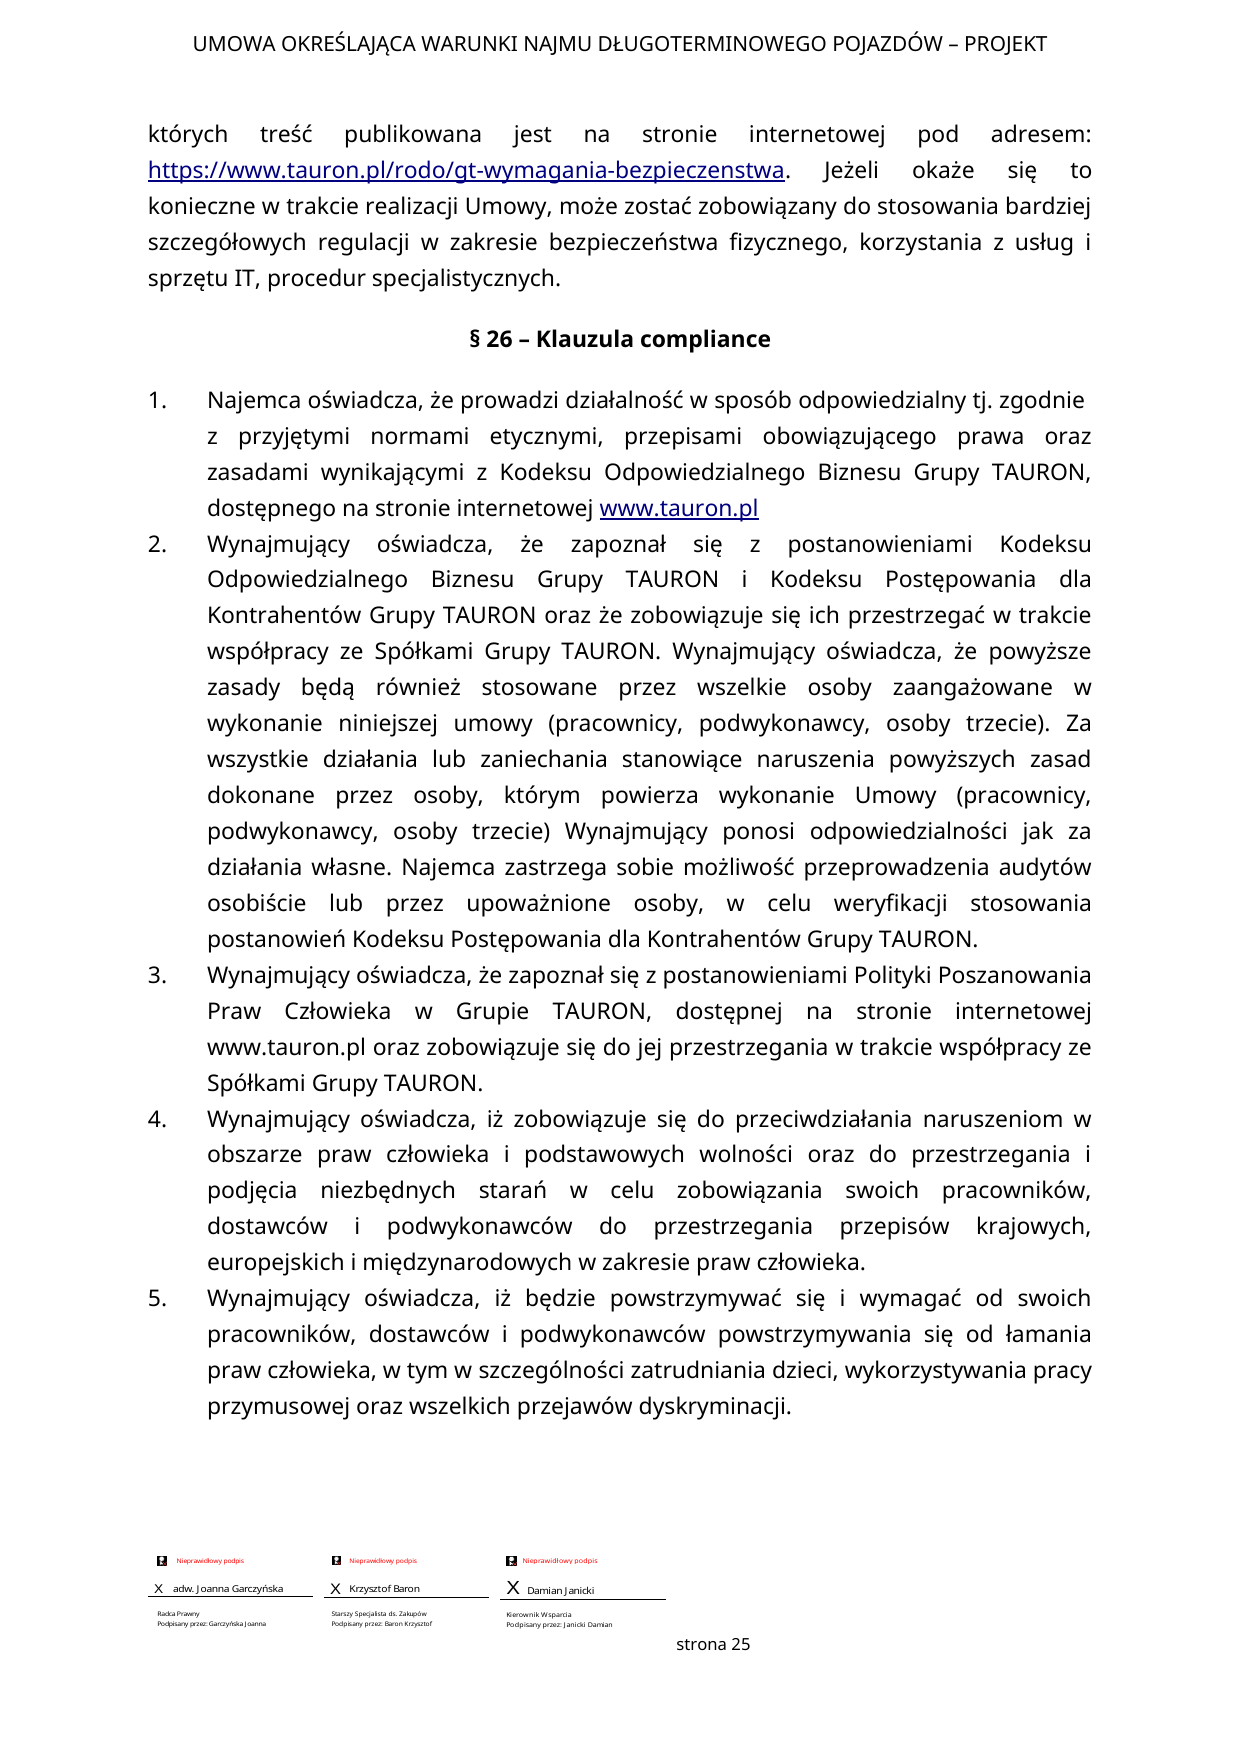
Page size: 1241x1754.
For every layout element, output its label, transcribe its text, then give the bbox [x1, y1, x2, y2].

subtitle § 26 – Klauzula compliance [148, 323, 1092, 354]
list Wynajmujący oświadcza, że zapoznał się z postanowieniami Polityki Poszanowania Praw Człowieka w Grupie TAURON, dostępnej na stronie internetowej www.tauron.pl oraz zobowiązuje się do jej przestrzegania w trakcie współpracy ze Spółkami Grupy TAURON. [148, 959, 1092, 1098]
list Najemca oświadcza, że prowadzi działalność w sposób odpowiedzialny tj. zgodnie z przyjętymi normami etycznymi, przepisami obowiązującego prawa oraz zasadami wynikającymi z Kodeksu Odpowiedzialnego Biznesu Grupy TAURON, dostępnego na stronie internetowej www.tauron.pl [148, 384, 1092, 523]
list Wynajmujący oświadcza, iż zobowiązuje się do przeciwdziałania naruszeniom w obszarze praw człowieka i podstawowych wolności oraz do przestrzegania i podjęcia niezbędnych starań w celu zobowiązania swoich pracowników, dostawców i podwykonawców do przestrzegania przepisów krajowych, europejskich i międzynarodowych w zakresie praw człowieka. [148, 1102, 1092, 1277]
list Wynajmujący oświadcza, że zapoznał się z postanowieniami Kodeksu Odpowiedzialnego Biznesu Grupy TAURON i Kodeksu Postępowania dla Kontrahentów Grupy TAURON oraz że zobowiązuje się ich przestrzegać w trakcie współpracy ze Spółkami Grupy TAURON. Wynajmujący oświadcza, że powyższe zasady będą również stosowane przez wszelkie osoby zaangażowane w wykonanie niniejszej umowy (pracownicy, podwykonawcy, osoby trzecie). Za wszystkie działania lub zaniechania stanowiące naruszenia powyższych zasad dokonane przez osoby, którym powierza wykonanie Umowy (pracownicy, podwykonawcy, osoby trzecie) Wynajmujący ponosi odpowiedzialności jak za działania własne. Najemca zastrzega sobie możliwość przeprowadzenia audytów osobiście lub przez upoważnione osoby, w celu weryfikacji stosowania postanowień Kodeksu Postępowania dla Kontrahentów Grupy TAURON. [148, 527, 1092, 954]
list Wynajmujący oświadcza, iż będzie powstrzymywać się i wymagać od swoich pracowników, dostawców i podwykonawców powstrzymywania się od łamania praw człowieka, w tym w szczególności zatrudniania dzieci, wykorzystywania pracy przymusowej oraz wszelkich przejawów dyskryminacji. [148, 1282, 1092, 1421]
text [148, 118, 1092, 293]
